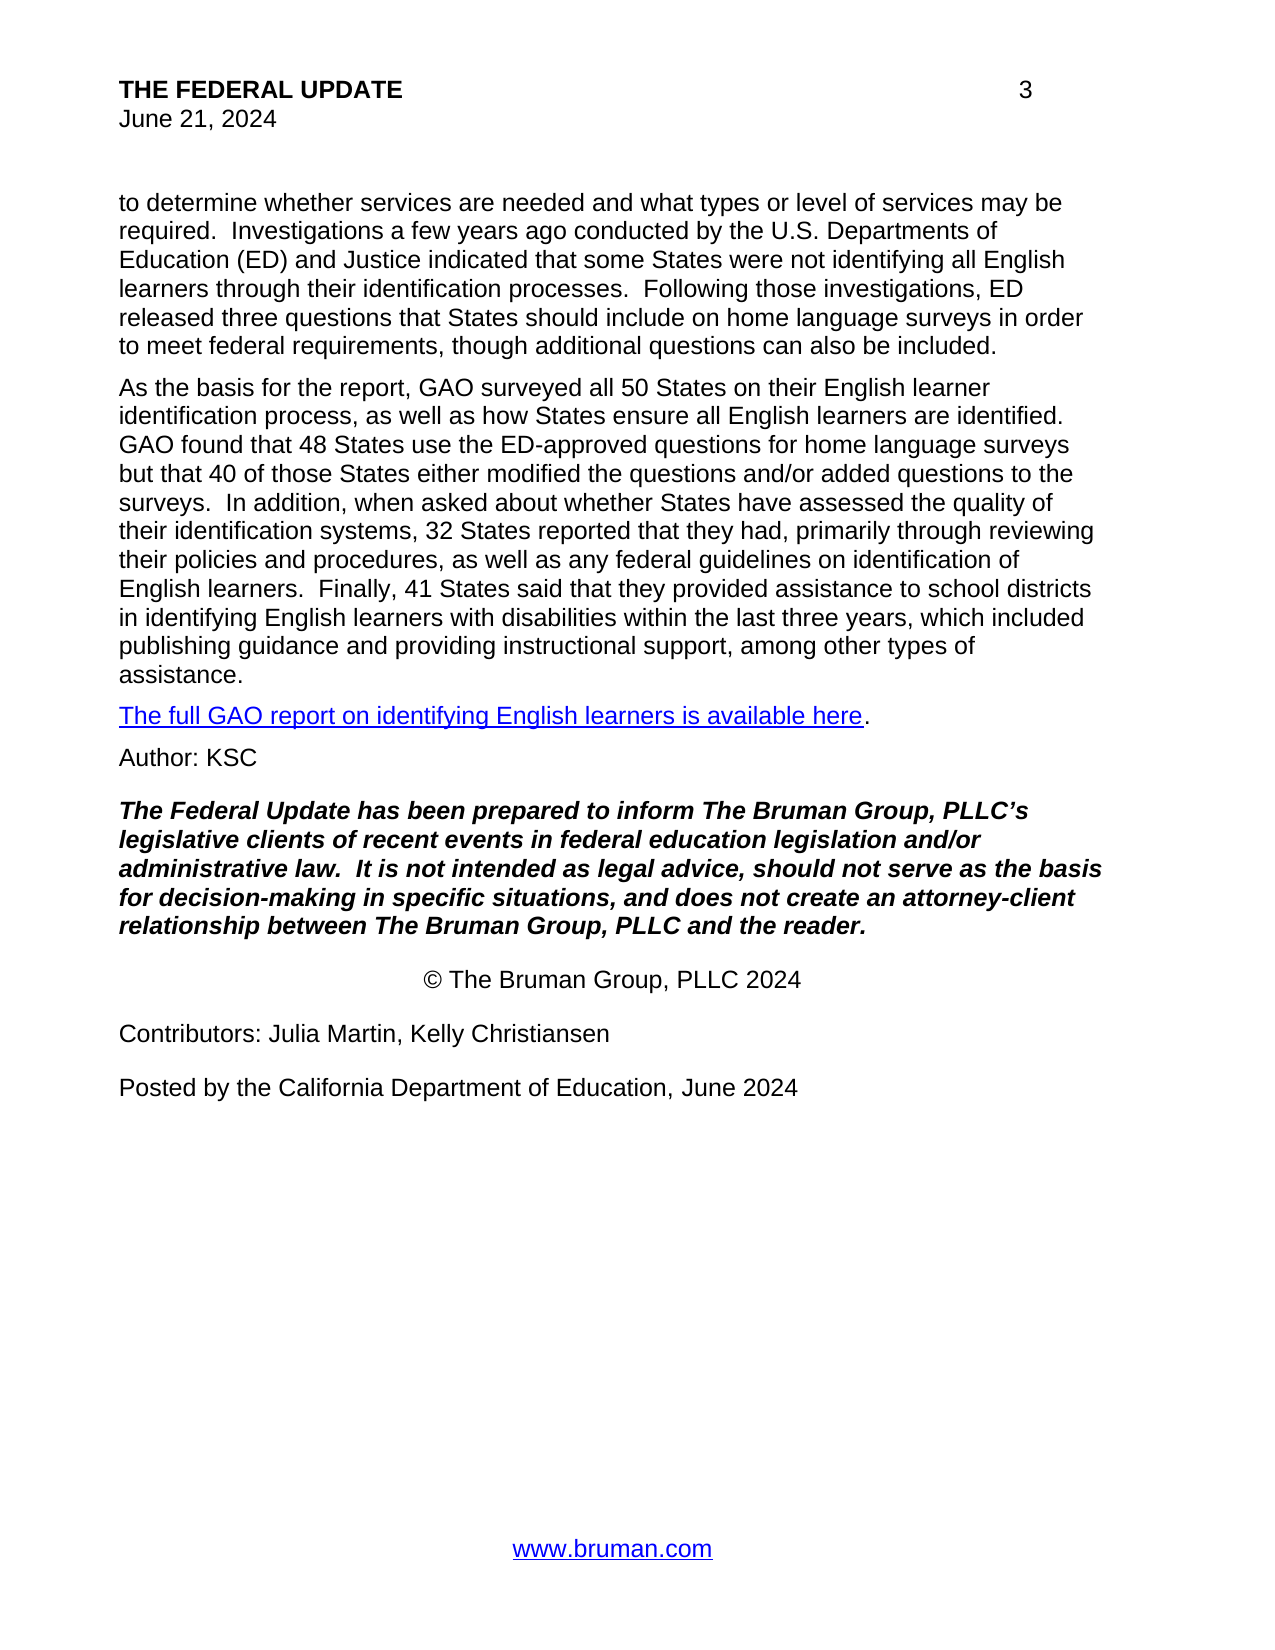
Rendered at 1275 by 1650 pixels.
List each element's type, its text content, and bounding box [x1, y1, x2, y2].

text As the basis for the report, GAO surveyed all 50 States on their English learner identification process, as well as how States ensure all English learners are identified. GAO found that 48 States use the ED-approved questions for home language surveys but that 40 of those States either modified the questions and/or added questions to the surveys. In addition, when asked about whether States have assessed the quality of their identification systems, 32 States reported that they had, primarily through reviewing their policies and procedures, as well as any federal guidelines on identification of English learners. Finally, 41 States said that they provided assistance to school districts in identifying English learners with disabilities within the last three years, which included publishing guidance and providing instructional support, among other types of assistance. [118, 372, 1106, 689]
text The full GAO report on identifying English learners is available here. [118, 701, 1106, 730]
text Contributors: Julia Martin, Kelly Christiansen [118, 1019, 1106, 1047]
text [118, 187, 1106, 360]
text Posted by the California Department of Education, June 2024 [118, 1072, 1106, 1101]
text The Federal Update has been prepared to inform The Bruman Group, PLLC’s legislative clients of recent events in federal education legislation and/or administrative law. It is not intended as legal advice, should not serve as the basis for decision-making in specific situations, and does not create an attorney-client relationship between The Bruman Group, PLLC and the reader. [118, 796, 1106, 940]
text © The Bruman Group, PLLC 2024 [118, 965, 1106, 994]
text Author: KSC [118, 742, 1106, 771]
